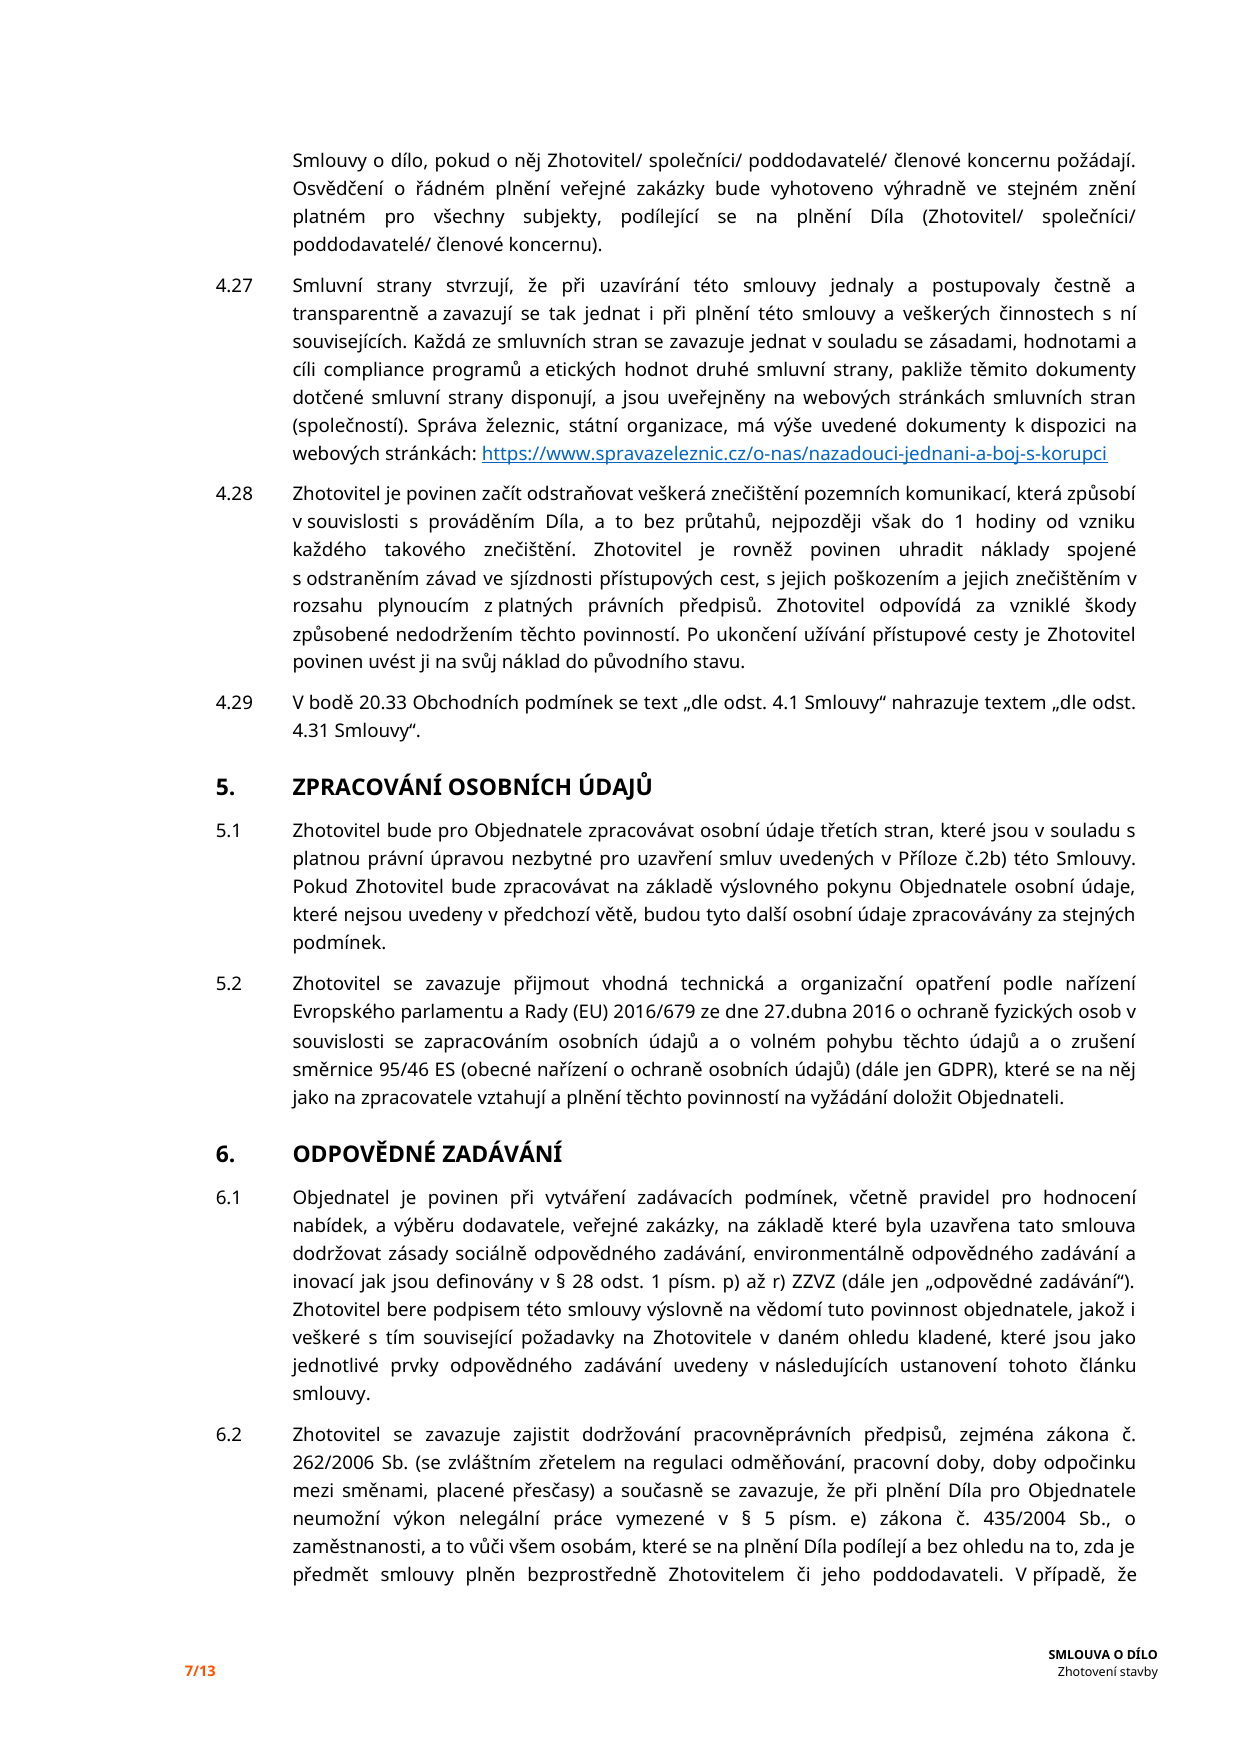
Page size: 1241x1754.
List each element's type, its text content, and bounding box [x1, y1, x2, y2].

list Zhotovitel je povinen začít odstraňovat veškerá znečištění pozemních komunikací, která způsobí v souvislosti s prováděním Díla, a to bez průtahů, nejpozději však do 1 hodiny od vzniku každého takového znečištění. Zhotovitel je rovněž povinen uhradit náklady spojené s odstraněním závad ve sjízdnosti přístupových cest, s jejich poškozením a jejich znečištěním v rozsahu plynoucím z platných právních předpisů. Zhotovitel odpovídá za vzniklé škody způsobené nedodržením těchto povinností. Po ukončení užívání přístupové cesty je Zhotovitel povinen uvést ji na svůj náklad do původního stavu. [216, 481, 1137, 674]
text ODPOVĚDNÉ ZADÁVÁNÍ [216, 1138, 1137, 1169]
text Zhotovitel se zavazuje přijmout vhodná technická a organizační opatření podle nařízení Evropského parlamentu a Rady (EU) 2016/679 ze dne 27.dubna 2016 o ochraně fyzických osob v souvislosti se zapracováním osobních údajů a o volném pohybu těchto údajů a o zrušení směrnice 95/46 ES (obecné nařízení o ochraně osobních údajů) (dále jen GDPR), které se na něj jako na zpracovatele vztahují a plnění těchto povinností na vyžádání doložit Objednateli. [216, 970, 1137, 1110]
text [216, 1421, 1137, 1587]
list V bodě 20.33 Obchodních podmínek se text „dle odst. 4.1 Smlouvy“ nahrazuje textem „dle odst. 4.31 Smlouvy“. [216, 689, 1137, 743]
list Smluvní strany stvrzují, že při uzavírání této smlouvy jednaly a postupovaly čestně a transparentně a zavazují se tak jednat i při plnění této smlouvy a veškerých činnostech s ní souvisejících. Každá ze smluvních stran se zavazuje jednat v souladu se zásadami, hodnotami a cíli compliance programů a etických hodnot druhé smluvní strany, pakliže těmito dokumenty dotčené smluvní strany disponují, a jsou uveřejněny na webových stránkách smluvních stran (společností). Správa železnic, státní organizace, má výše uvedené dokumenty k dispozici na webových stránkách: https://www.spravazeleznic.cz/o-nas/nazadouci-jednani-a-boj-s-korupci [216, 272, 1137, 466]
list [292, 147, 1137, 257]
text Objednatel je povinen při vytváření zadávacích podmínek, včetně pravidel pro hodnocení nabídek, a výběru dodavatele, veřejné zakázky, na základě které byla uzavřena tato smlouva dodržovat zásady sociálně odpovědného zadávání, environmentálně odpovědného zadávání a inovací jak jsou definovány v § 28 odst. 1 písm. p) až r) ZZVZ (dále jen „odpovědné zadávání“). Zhotovitel bere podpisem této smlouvy výslovně na vědomí tuto povinnost objednatele, jakož i veškeré s tím související požadavky na Zhotovitele v daném ohledu kladené, které jsou jako jednotlivé prvky odpovědného zadávání uvedeny v následujících ustanovení tohoto článku smlouvy. [216, 1184, 1137, 1406]
text ZPRACOVÁNÍ OSOBNÍCH ÚDAJŮ [216, 770, 1137, 802]
text Zhotovitel bude pro Objednatele zpracovávat osobní údaje třetích stran, které jsou v souladu s platnou právní úpravou nezbytné pro uzavření smluv uvedených v Příloze č.2b) této Smlouvy. Pokud Zhotovitel bude zpracovávat na základě výslovného pokynu Objednatele osobní údaje, které nejsou uvedeny v předchozí větě, budou tyto další osobní údaje zpracovávány za stejných podmínek. [216, 817, 1137, 955]
